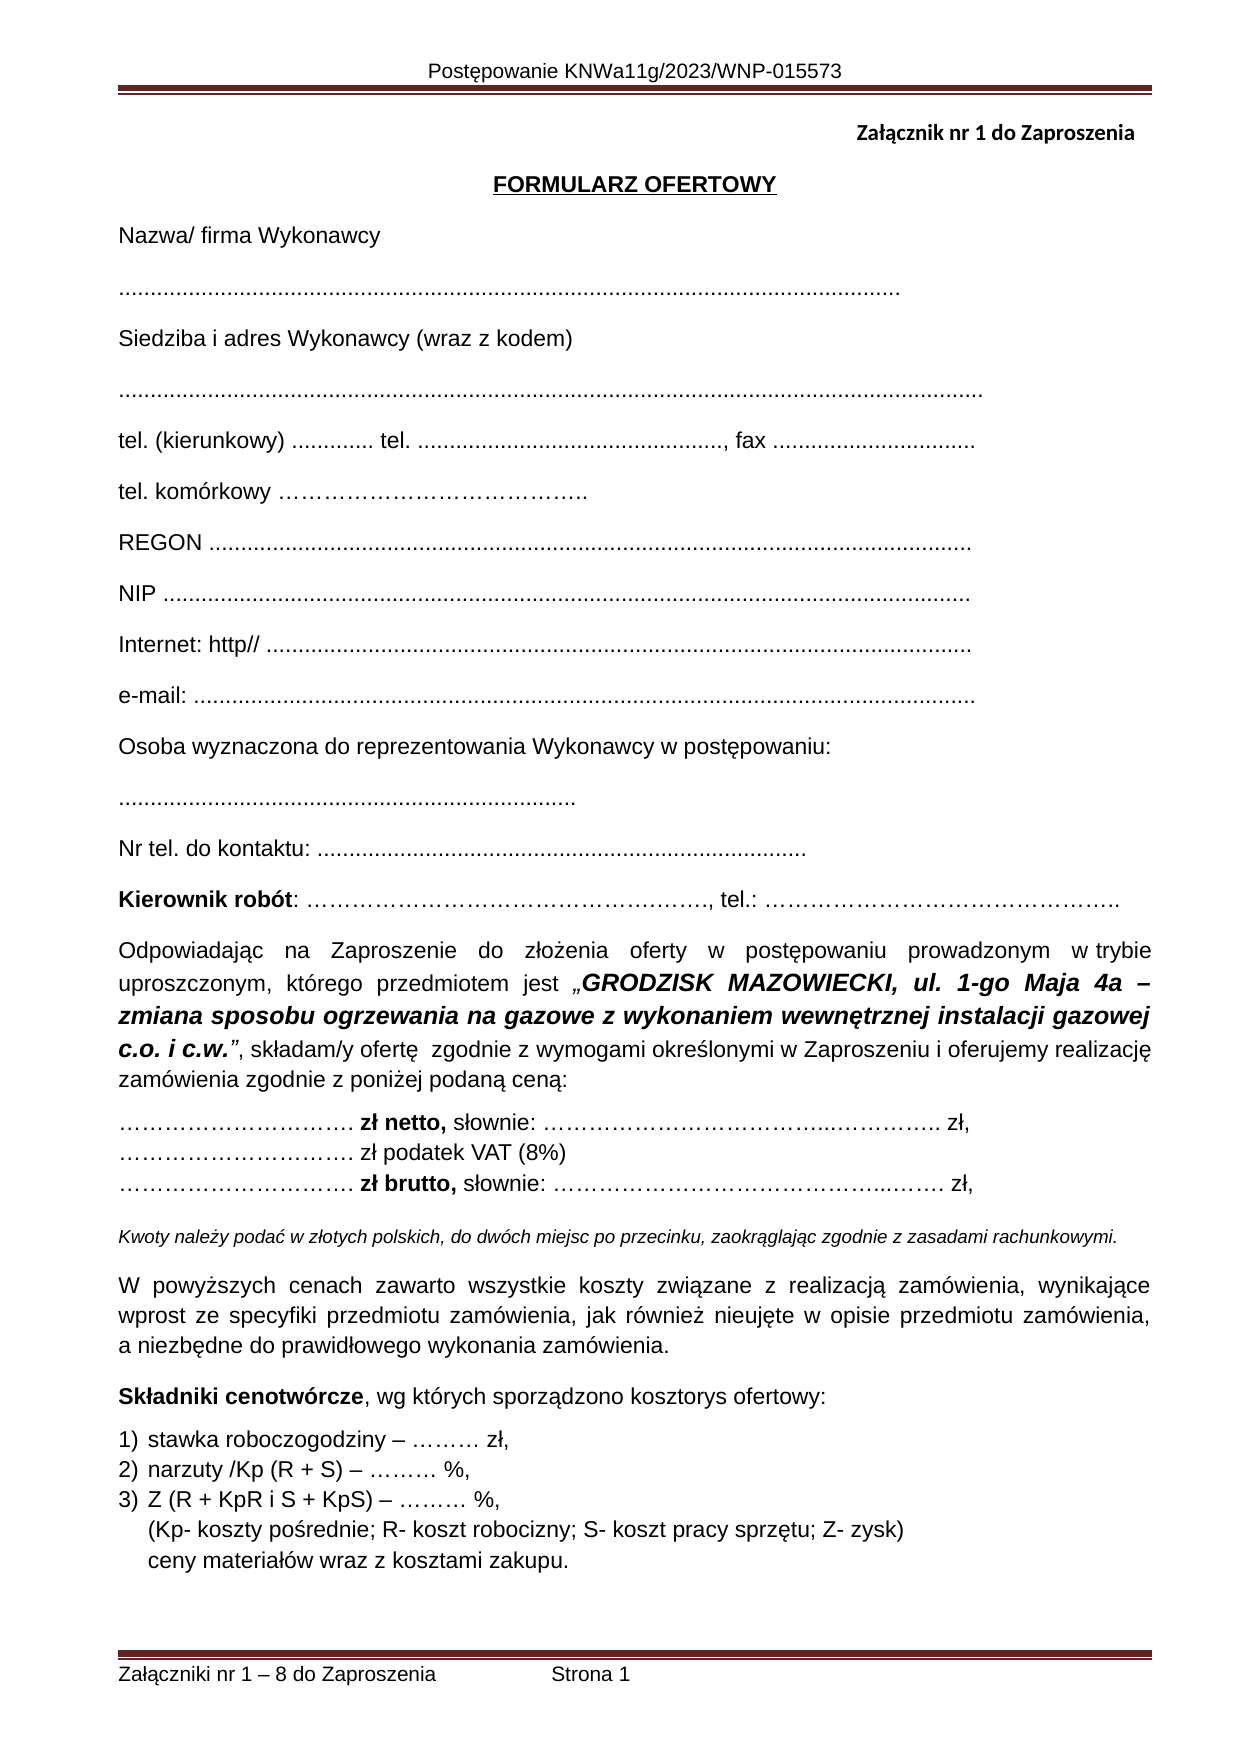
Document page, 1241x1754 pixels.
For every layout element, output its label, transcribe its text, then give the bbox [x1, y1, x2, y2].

text Składniki cenotwórcze, wg których sporządzono kosztorys ofertowy: [118, 1383, 1152, 1409]
text W powyższych cenach zawarto wszystkie koszty związane z realizacją zamówienia, wynikające wprost ze specyfiki przedmiotu zamówienia, jak również nieujęte w opisie przedmiotu zamówienia, a niezbędne do prawidłowego wykonania zamówienia. [118, 1272, 1152, 1358]
text REGON ........................................................................................................................ [118, 529, 1152, 555]
text Siedziba i adres Wykonawcy (wraz z kodem) [118, 324, 1152, 351]
list narzuty /Kp (R + S) – ……… %, [118, 1456, 1152, 1482]
text tel. komórkowy ………………………………….. [118, 478, 1152, 504]
text …………………………. zł podatek VAT (8%) [118, 1139, 1152, 1166]
text …………………………. zł brutto, słownie: ……………………………………...……. zł, [118, 1169, 1152, 1196]
text ceny materiałów wraz z kosztami zakupu. [148, 1547, 1152, 1573]
text NIP ............................................................................................................................... [118, 580, 1152, 606]
text Odpowiadając na Zaproszenie do złożenia oferty w postępowaniu prowadzonym w trybie uproszczonym, którego przedmiotem jest „GRODZISK MAZOWIECKI, ul. 1-go Maja 4a – zmiana sposobu ogrzewania na gazowe z wykonaniem wewnętrznej instalacji gazowej c.o. i c.w.”, składam/y ofertę zgodnie z wymogami określonymi w Zaproszeniu i oferujemy realizację zamówienia zgodnie z poniżej podaną ceną: [118, 937, 1152, 1093]
text Nazwa/ firma Wykonawcy [118, 222, 1152, 249]
text Kwoty należy podać w złotych polskich, do dwóch miejsc po przecinku, zaokrąglając zgodnie z zasadami rachunkowymi. [118, 1226, 1152, 1248]
text e-mail: ........................................................................................................................... [118, 682, 1152, 708]
list Z (R + KpR i S + KpS) – ……… %, [118, 1486, 1152, 1513]
text FORMULARZ OFERTOWY [118, 171, 1152, 198]
text Nr tel. do kontaktu: ............................................................................. [118, 835, 1152, 861]
text ........................................................................................................................... [118, 273, 1152, 300]
text Osoba wyznaczona do reprezentowania Wykonawcy w postępowaniu: [118, 733, 1152, 759]
text Załącznik nr 1 do Zaproszenia [783, 118, 1152, 146]
text ........................................................................ [118, 784, 1152, 810]
text tel. (kierunkowy) ............. tel. ................................................, fax ................................ [118, 427, 1152, 453]
text …………………………. zł netto, słownie: ………………………………...………….. zł, [118, 1109, 1152, 1135]
text (Kp- koszty pośrednie; R- koszt robocizny; S- koszt pracy sprzętu; Z- zysk) [148, 1516, 1152, 1543]
text Internet: http// ............................................................................................................... [118, 631, 1152, 657]
list stawka roboczogodziny – ……… zł, [118, 1426, 1152, 1452]
text ........................................................................................................................................ [118, 376, 1152, 402]
text Kierownik robót: ……………………………………….……., tel.: ……………………………………….. [118, 886, 1152, 912]
